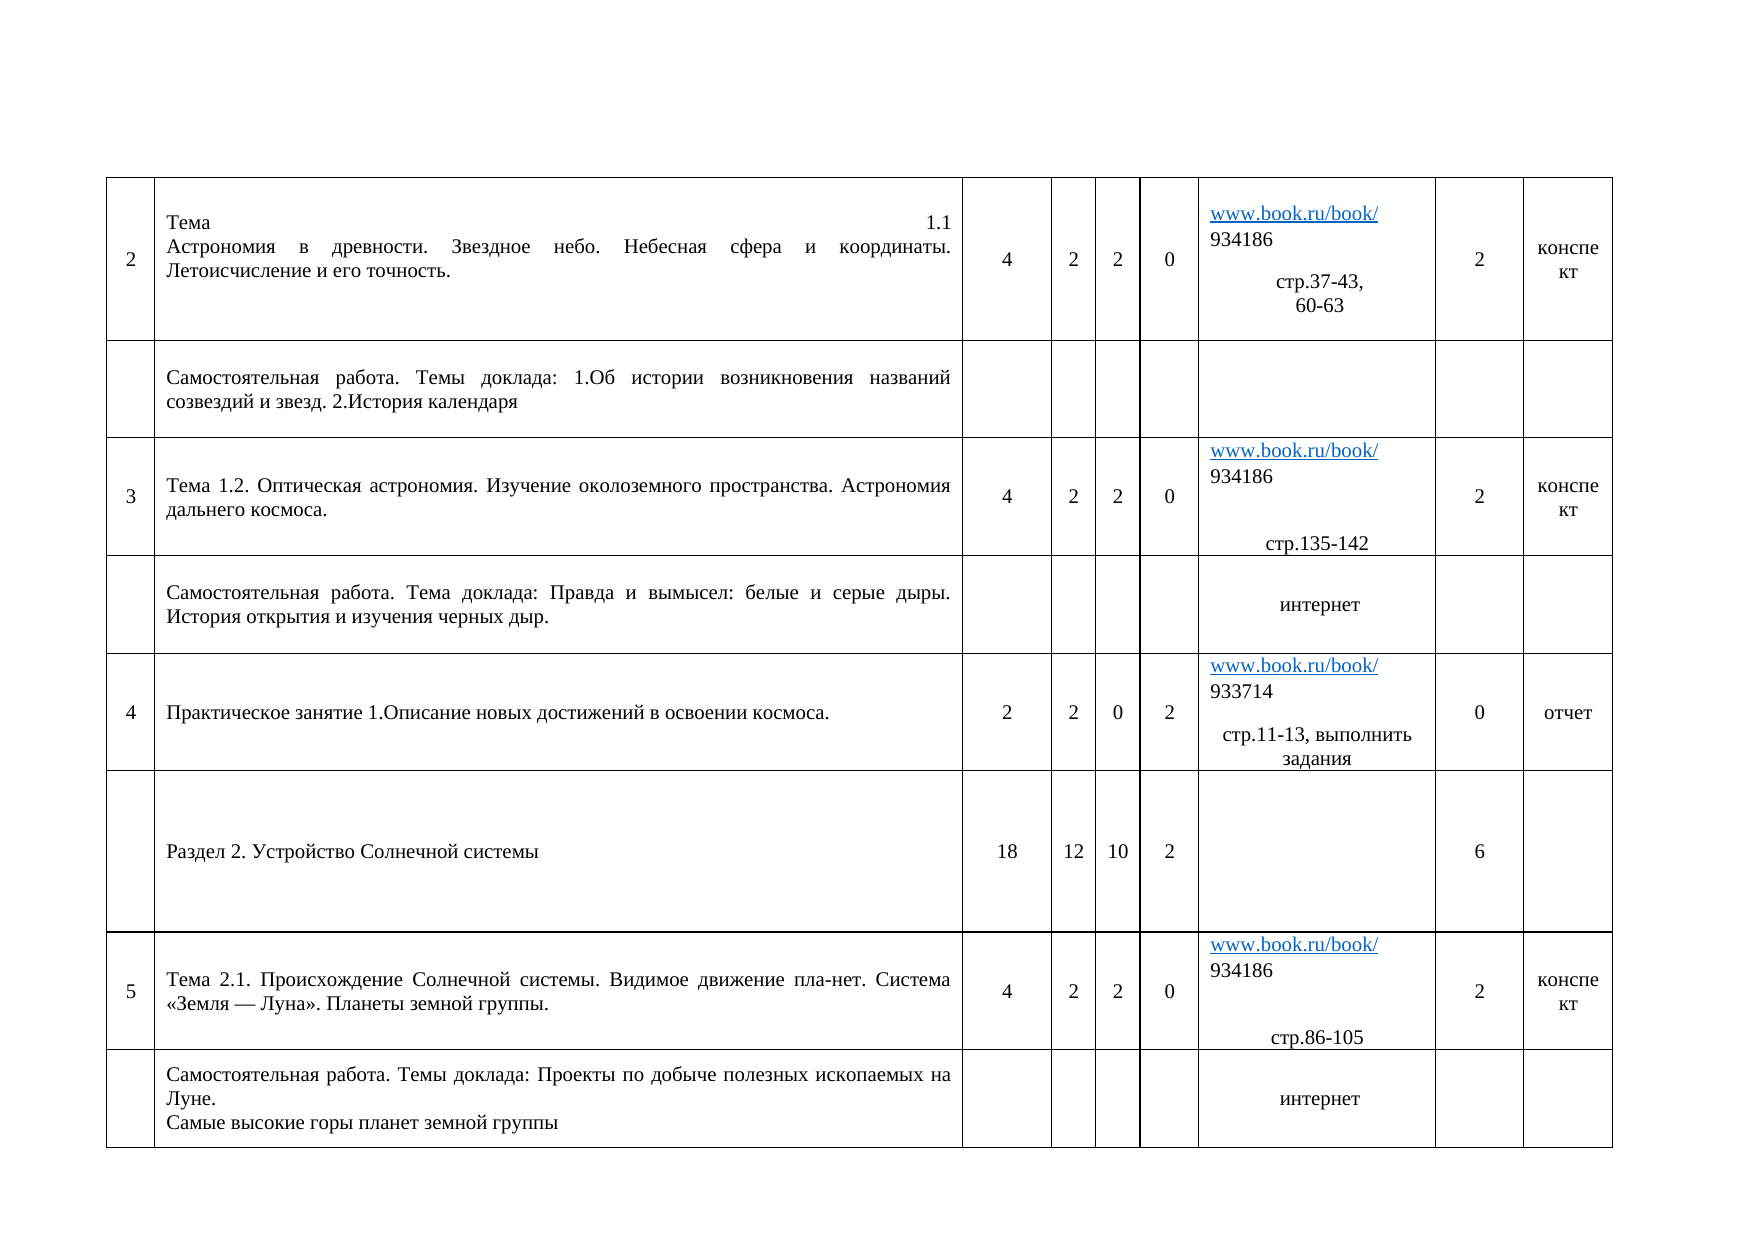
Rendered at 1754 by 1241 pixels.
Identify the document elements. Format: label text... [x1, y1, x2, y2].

table_cell конспект [1524, 438, 1612, 555]
table_cell 10 [1096, 771, 1139, 931]
table_cell [1052, 556, 1095, 652]
table_cell интернет [1199, 556, 1435, 652]
table_cell [107, 556, 154, 652]
table_cell 2 [1052, 933, 1095, 1049]
table_cell 2 [1096, 933, 1139, 1049]
table_cell [1436, 1050, 1523, 1147]
table_cell интернет [1199, 1050, 1435, 1147]
table_cell [1524, 341, 1612, 437]
table_cell www.book.ru/book/934186 стр.37-43, 60-63 [1199, 178, 1435, 340]
table_cell Самостоятельная работа. Тема доклада: Правда и вымысел: белые и серые дыры. История открытия и изучения черных дыр. [155, 556, 962, 652]
table_cell [1052, 1050, 1095, 1147]
table_cell Раздел 2. Устройство Солнечной системы [155, 771, 962, 931]
table_cell [1096, 341, 1139, 437]
table_cell 2 [1052, 654, 1095, 770]
table_cell Самостоятельная работа. Темы доклада: 1.Об истории возникновения названий созвездий и звезд. 2.История календаря [155, 341, 962, 437]
table_cell [1199, 341, 1435, 437]
table_cell 2 [1141, 654, 1198, 770]
table_cell [1096, 556, 1139, 652]
table_cell 0 [1141, 438, 1198, 555]
table_cell 0 [1141, 178, 1198, 340]
table_cell конспект [1524, 933, 1612, 1049]
table_cell [1141, 1050, 1198, 1147]
table_cell отчет [1524, 654, 1612, 770]
table_cell [107, 1050, 154, 1147]
table_cell [1096, 1050, 1139, 1147]
table_cell [1524, 1050, 1612, 1147]
table_cell 12 [1052, 771, 1095, 931]
table_cell [963, 341, 1051, 437]
table_cell 2 [1141, 771, 1198, 931]
table_cell 2 [1436, 438, 1523, 555]
table_cell 2 [1096, 438, 1139, 555]
table_cell www.book.ru/book/934186 стр.86-105 [1199, 933, 1435, 1049]
table_cell 2 [1052, 178, 1095, 340]
table_cell [1141, 556, 1198, 652]
table_cell 2 [1436, 933, 1523, 1049]
table_cell www.book.ru/book/934186 стр.135-142 [1199, 438, 1435, 555]
table_cell 2 [1096, 178, 1139, 340]
table_cell [1524, 771, 1612, 931]
table_cell [1524, 556, 1612, 652]
table_cell [1052, 341, 1095, 437]
table_cell 4 [963, 438, 1051, 555]
table_cell [107, 771, 154, 931]
table_cell 4 [963, 933, 1051, 1049]
table_cell 2 [1436, 178, 1523, 340]
table_cell 2 [963, 654, 1051, 770]
table_cell 0 [1141, 933, 1198, 1049]
table_cell [1436, 341, 1523, 437]
table_cell [963, 1050, 1051, 1147]
table_cell Тема 1.2. Оптическая астрономия. Изучение околоземного пространства. Астрономия дальнего космоса. [155, 438, 962, 555]
table_cell 0 [1436, 654, 1523, 770]
table_cell Тема 1.1 Астрономия в древности. Звездное небо. Небесная сфера и координаты. Летоисчисление и его точность. [155, 178, 962, 340]
table_cell 4 [963, 178, 1051, 340]
table_cell 6 [1436, 771, 1523, 931]
table_cell 5 [107, 933, 154, 1049]
table_cell [1199, 771, 1435, 931]
table_cell www.book.ru/book/933714 стр.11-13, выполнить задания [1199, 654, 1435, 770]
table_cell 2 [1052, 438, 1095, 555]
table_cell Практическое занятие 1.Описание новых достижений в освоении космоса. [155, 654, 962, 770]
table_cell [1436, 556, 1523, 652]
table_cell [1141, 341, 1198, 437]
table_cell 3 [107, 438, 154, 555]
table_cell 2 [107, 178, 154, 340]
table_cell 4 [107, 654, 154, 770]
table_cell 0 [1096, 654, 1139, 770]
table_cell Тема 2.1. Происхождение Солнечной системы. Видимое движение пла-нет. Система «Земля — Луна». Планеты земной группы. [155, 933, 962, 1049]
table_cell [963, 556, 1051, 652]
table_cell [107, 341, 154, 437]
table_cell Самостоятельная работа. Темы доклада: Проекты по добыче полезных ископаемых на Луне. Самые высокие горы планет земной группы [155, 1050, 962, 1147]
table_cell 18 [963, 771, 1051, 931]
table_cell конспект [1524, 178, 1612, 340]
